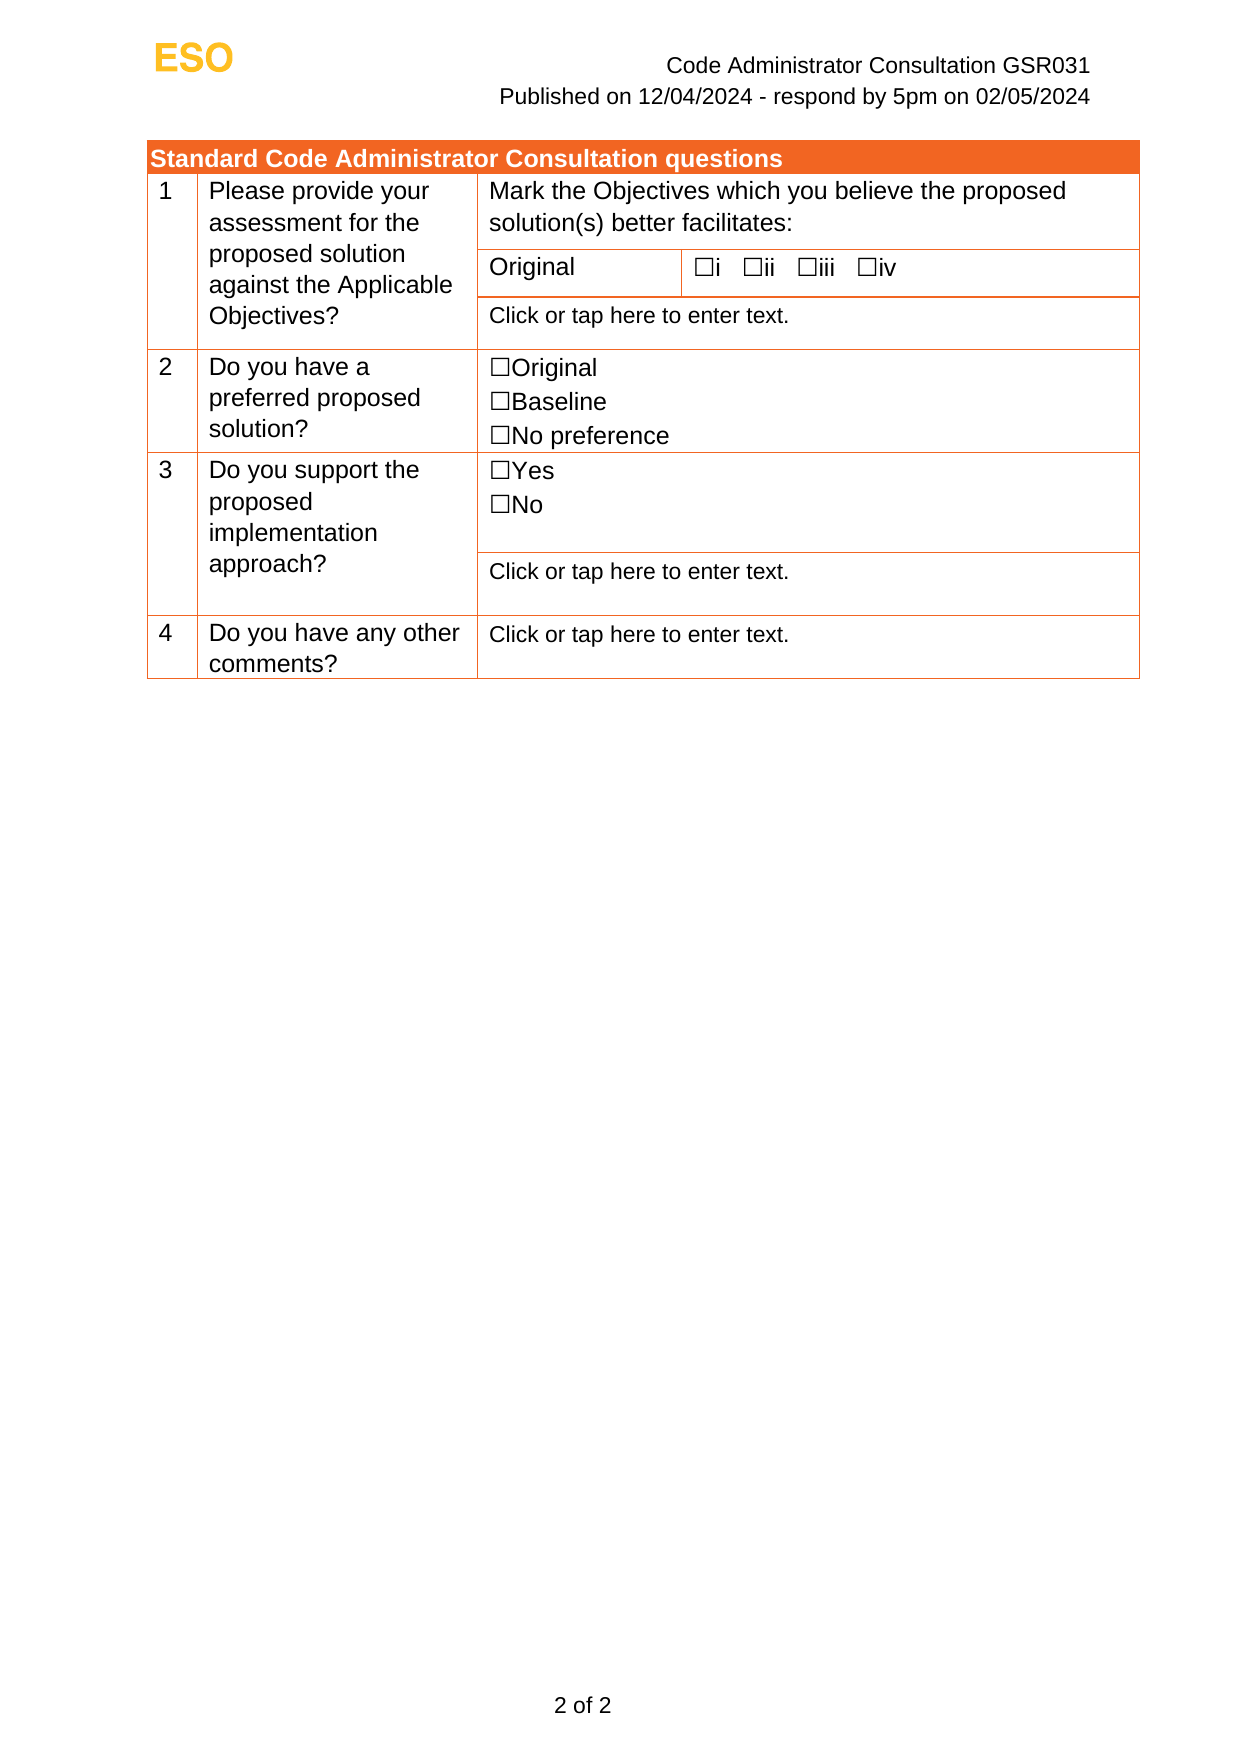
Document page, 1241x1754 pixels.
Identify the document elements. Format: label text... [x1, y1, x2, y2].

table_cell Do you support the proposed implementation approach? [198, 453, 477, 614]
table_cell Please provide your assessment for the proposed solution against the Applicable Objectives? [198, 174, 477, 348]
table_cell Do you have any other comments? [198, 616, 477, 678]
table_cell 1 [148, 174, 197, 348]
table_cell Original [478, 250, 681, 296]
table_cell 2 [148, 350, 197, 452]
table_cell 4 [148, 616, 197, 678]
table_cell 3 [148, 453, 197, 614]
table_cell i ii iii iv [682, 250, 1139, 296]
table_cell Do you have a preferred proposed solution? [198, 350, 477, 452]
table_cell Original Baseline No preference [478, 350, 1139, 452]
table_cell Yes No [478, 453, 1139, 552]
table_cell Mark the Objectives which you believe the proposed solution(s) better facilitates: [478, 174, 1139, 249]
table_header Standard Code Administrator Consultation questions [148, 141, 1139, 173]
